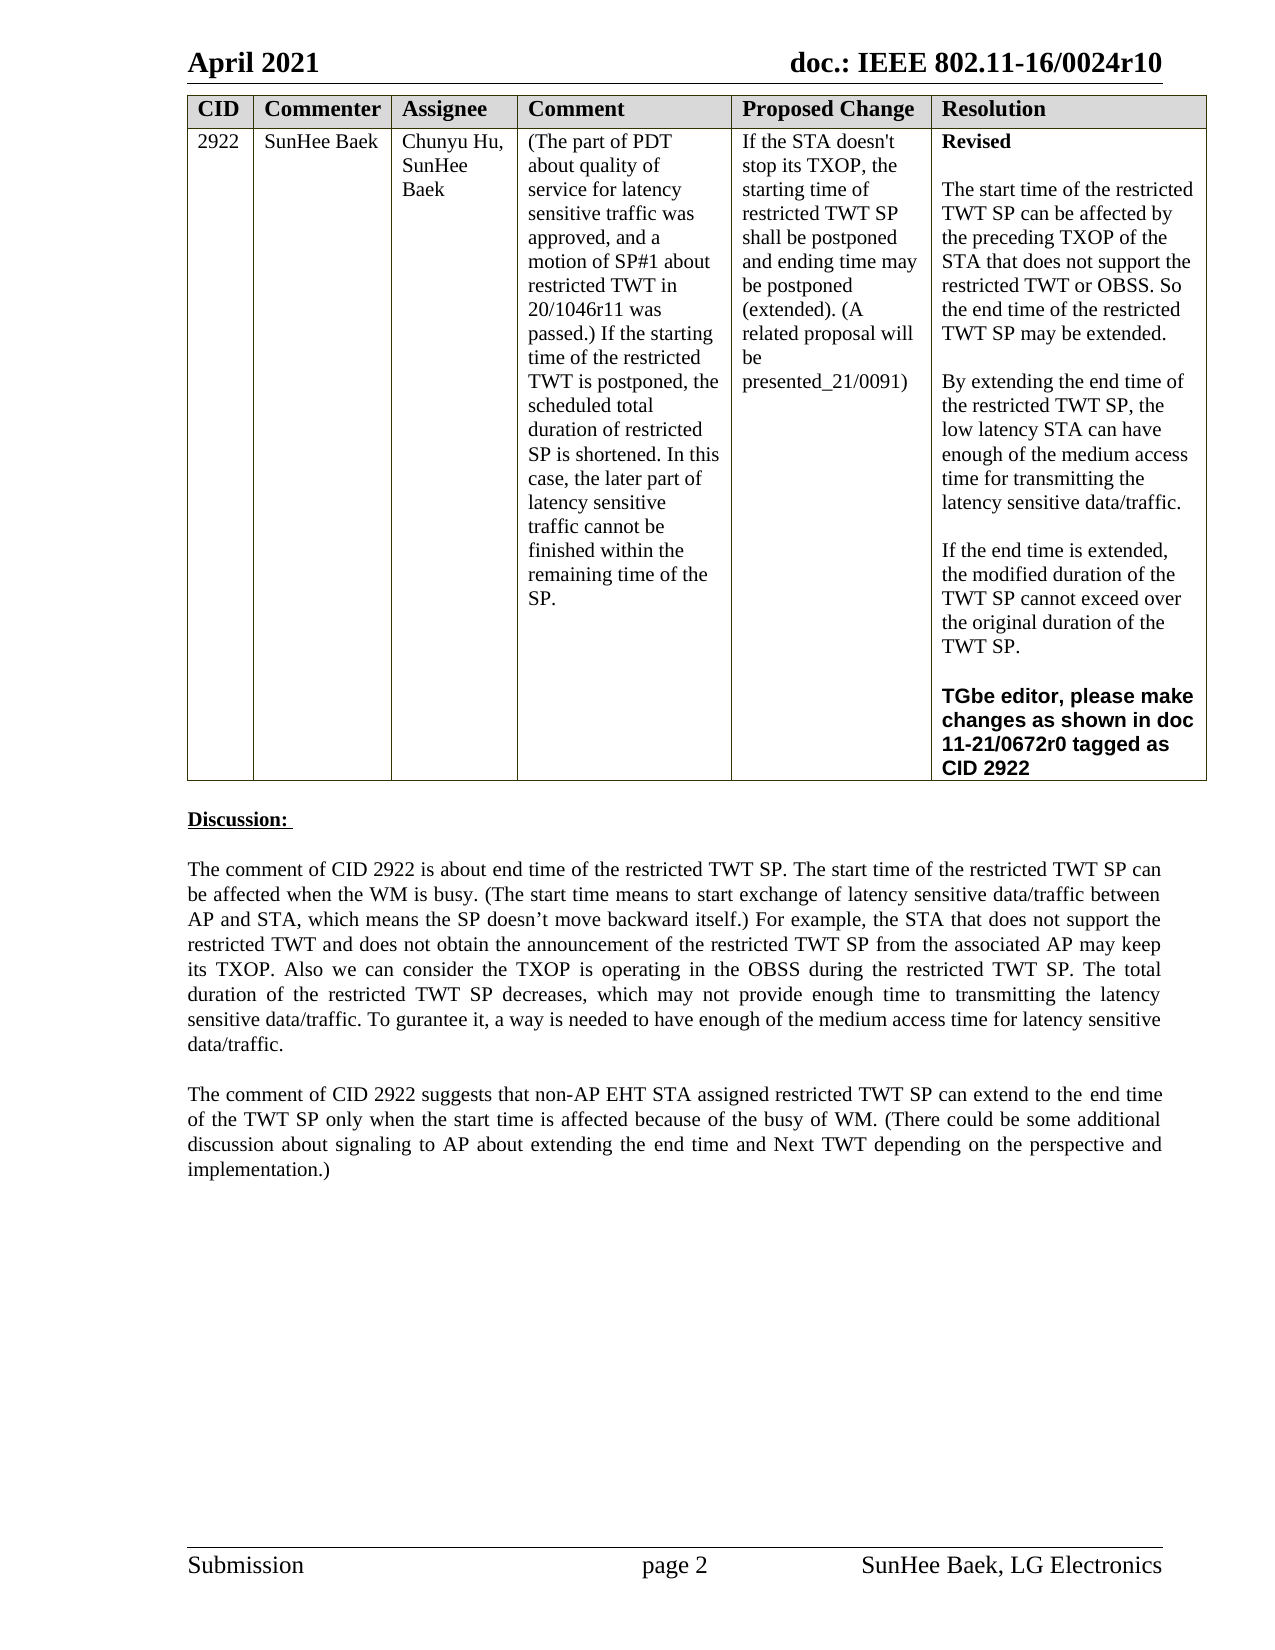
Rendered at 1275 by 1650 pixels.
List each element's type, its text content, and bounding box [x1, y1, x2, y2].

table_header CID [188, 96, 253, 128]
table_cell Chunyu Hu, SunHee Baek [392, 129, 517, 780]
table_header Proposed Change [732, 96, 931, 128]
text The comment of CID 2922 suggests that non-AP EHT STA assigned restricted TWT SP can extend to the end time of the TWT SP only when the start time is affected because of the busy of WM. (There could be some additional discussion about signaling to AP about extending the end time and Next TWT depending on the perspective and implementation.) [187, 1081, 1163, 1181]
table_cell Revised The start time of the restricted TWT SP can be affected by the preceding TXOP of the STA that does not support the restricted TWT or OBSS. So the end time of the restricted TWT SP may be extended. By extending the end time of the restricted TWT SP, the low latency STA can have enough of the medium access time for transmitting the latency sensitive data/traffic. If the end time is extended, the modified duration of the TWT SP cannot exceed over the original duration of the TWT SP. TGbe editor, please make changes as shown in doc 11-21/0672r0 tagged as CID 2922 [932, 129, 1206, 780]
table_header Comment [518, 96, 731, 128]
text The comment of CID 2922 is about end time of the restricted TWT SP. The start time of the restricted TWT SP can be affected when the WM is busy. (The start time means to start exchange of latency sensitive data/traffic between AP and STA, which means the SP doesn’t move backward itself.) For example, the STA that does not support the restricted TWT and does not obtain the announcement of the restricted TWT SP from the associated AP may keep its TXOP. Also we can consider the TXOP is operating in the OBSS during the restricted TWT SP. The total duration of the restricted TWT SP decreases, which may not provide enough time to transmitting the latency sensitive data/traffic. To gurantee it, a way is needed to have enough of the medium access time for latency sensitive data/traffic. [187, 856, 1163, 1056]
table_cell 2922 [188, 129, 253, 780]
text Discussion: [187, 806, 1163, 831]
table_header Resolution [932, 96, 1206, 128]
table_cell If the STA doesn't stop its TXOP, the starting time of restricted TWT SP shall be postponed and ending time may be postponed (extended). (A related proposal will be presented_21/0091) [732, 129, 931, 780]
table_header Assignee [392, 96, 517, 128]
table_header Commenter [254, 96, 391, 128]
table_cell SunHee Baek [254, 129, 391, 780]
table_cell (The part of PDT about quality of service for latency sensitive traffic was approved, and a motion of SP#1 about restricted TWT in 20/1046r11 was passed.) If the starting time of the restricted TWT is postponed, the scheduled total duration of restricted SP is shortened. In this case, the later part of latency sensitive traffic cannot be finished within the remaining time of the SP. [518, 129, 731, 780]
